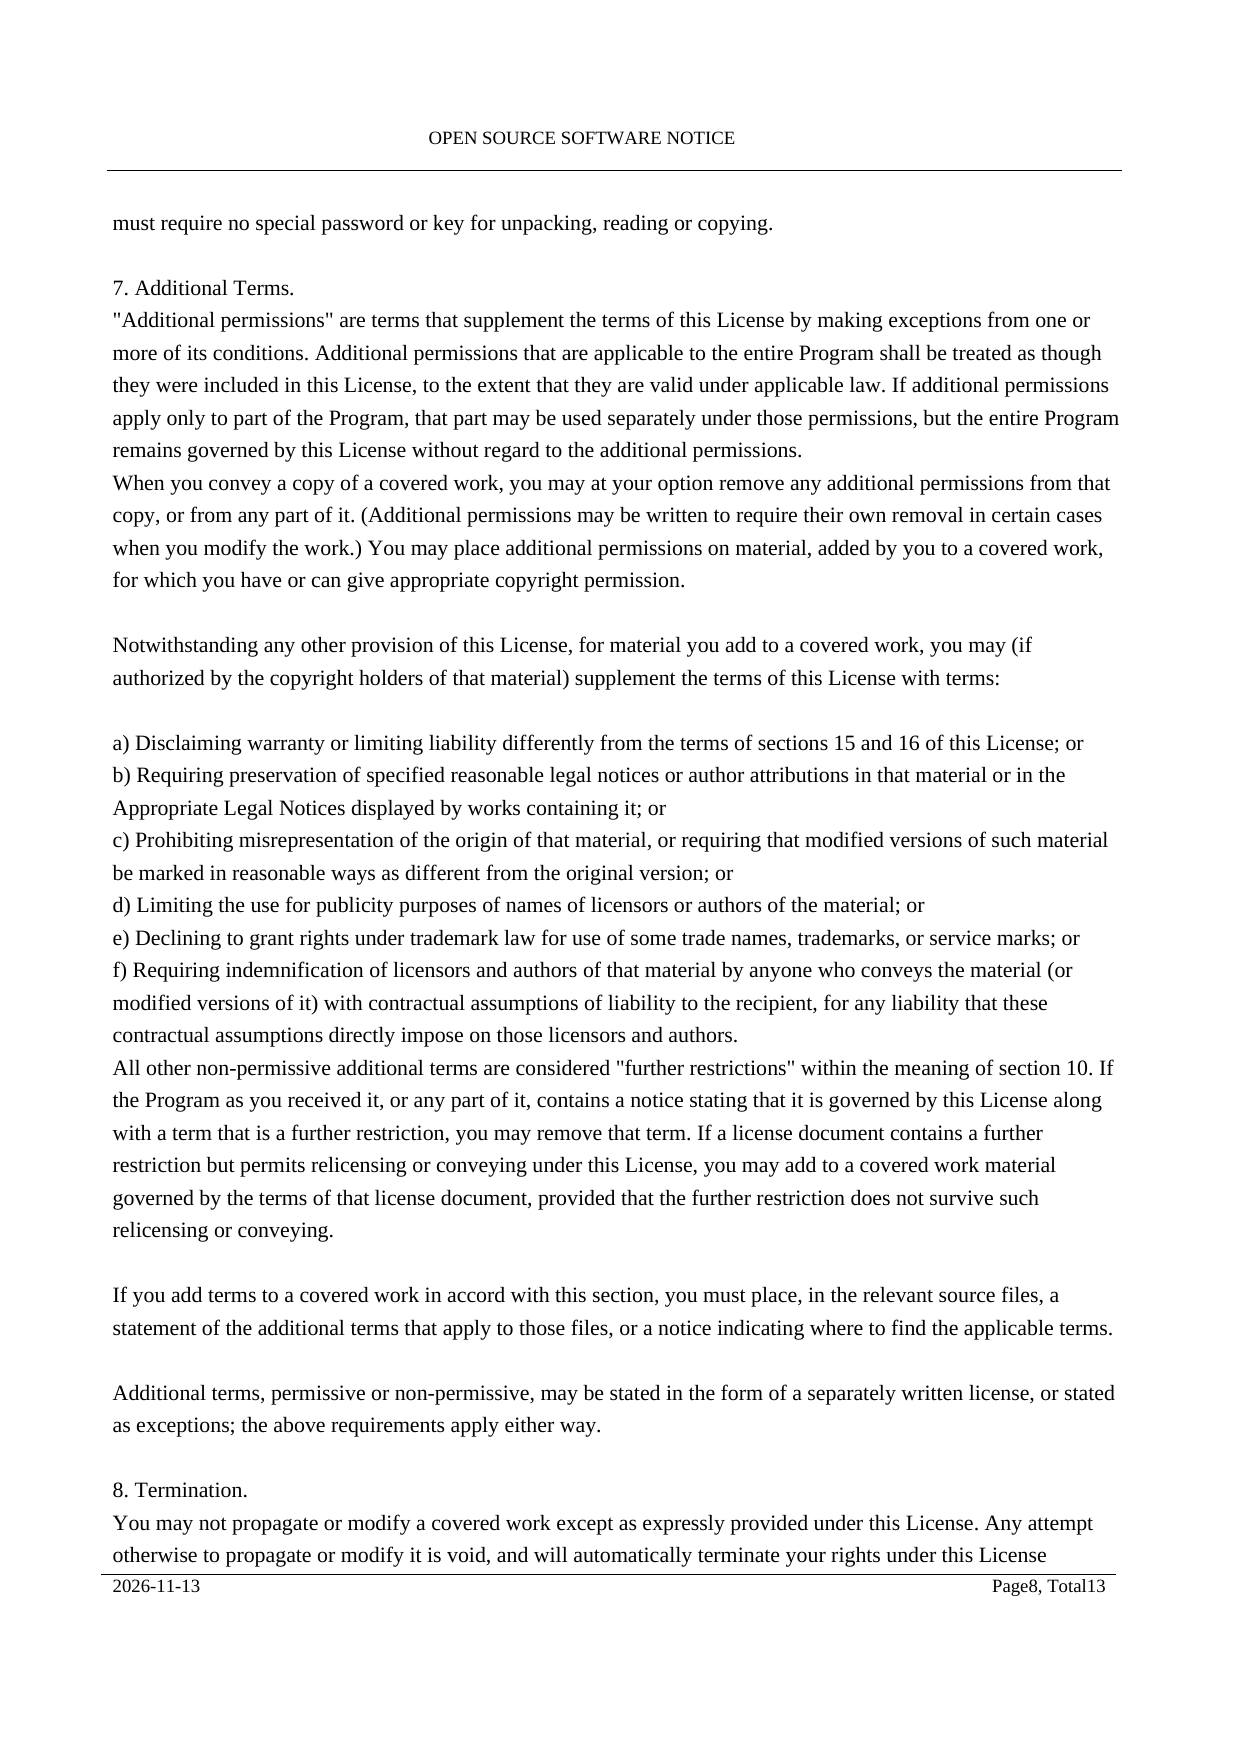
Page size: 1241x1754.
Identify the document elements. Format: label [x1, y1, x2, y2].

text [112, 206, 1128, 1571]
